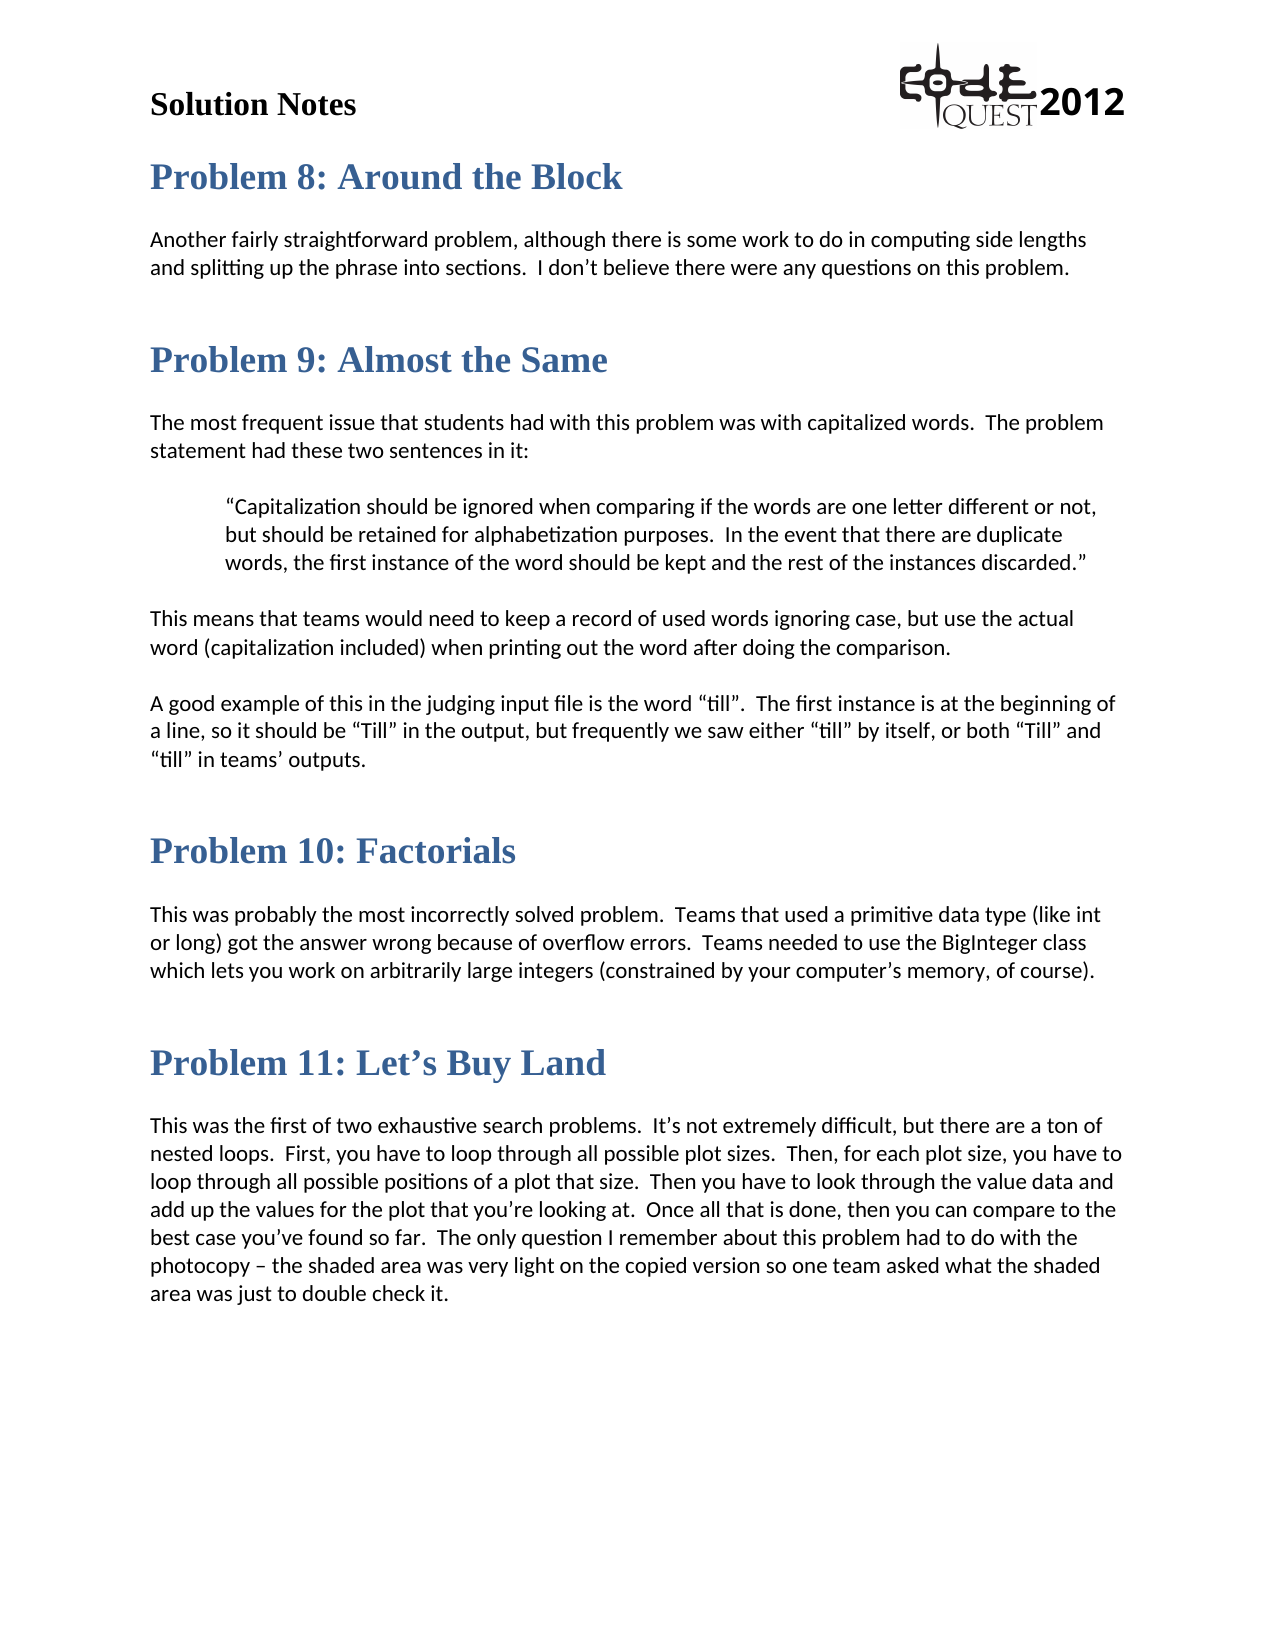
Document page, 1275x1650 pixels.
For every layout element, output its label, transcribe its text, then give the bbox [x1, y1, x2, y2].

text This means that teams would need to keep a record of used words ignoring case, but use the actual word (capitalization included) when printing out the word after doing the comparison. [150, 604, 1125, 661]
text Problem 10: Factorials [150, 829, 1125, 872]
text Problem 9: Almost the Same [150, 337, 1125, 380]
text “Capitalization should be ignored when comparing if the words are one letter different or not, but should be retained for alphabetization purposes. In the event that there are duplicate words, the first instance of the word should be kept and the rest of the instances discarded.” [225, 492, 1125, 577]
text Problem 11: Let’s Buy Land [150, 1040, 1125, 1083]
text The most frequent issue that students had with this problem was with capitalized words. The problem statement had these two sentences in it: [150, 408, 1125, 464]
picture [900, 42, 1037, 129]
text Another fairly straightforward problem, although there is some work to do in computing side lengths and splitting up the phrase into sections. I don’t believe there were any questions on this problem. [150, 225, 1125, 281]
text This was probably the most incorrectly solved problem. Teams that used a primitive data type (like int or long) got the answer wrong because of overflow errors. Teams needed to use the BigInteger class which lets you work on arbitrarily large integers (constrained by your computer’s memory, of course). [150, 900, 1125, 984]
text Problem 8: Around the Block [150, 154, 1125, 197]
text This was the first of two exhaustive search problems. It’s not extremely difficult, but there are a ton of nested loops. First, you have to loop through all possible plot sizes. Then, for each plot size, you have to loop through all possible positions of a plot that size. Then you have to look through the value data and add up the values for the plot that you’re looking at. Once all that is done, then you can compare to the best case you’ve found so far. The only question I remember about this problem had to do with the photocopy – the shaded area was very light on the copied version so one team asked what the shaded area was just to double check it. [150, 1111, 1125, 1307]
text A good example of this in the judging input file is the word “till”. The first instance is at the beginning of a line, so it should be “Till” in the output, but frequently we saw either “till” by itself, or both “Till” and “till” in teams’ outputs. [150, 689, 1125, 773]
